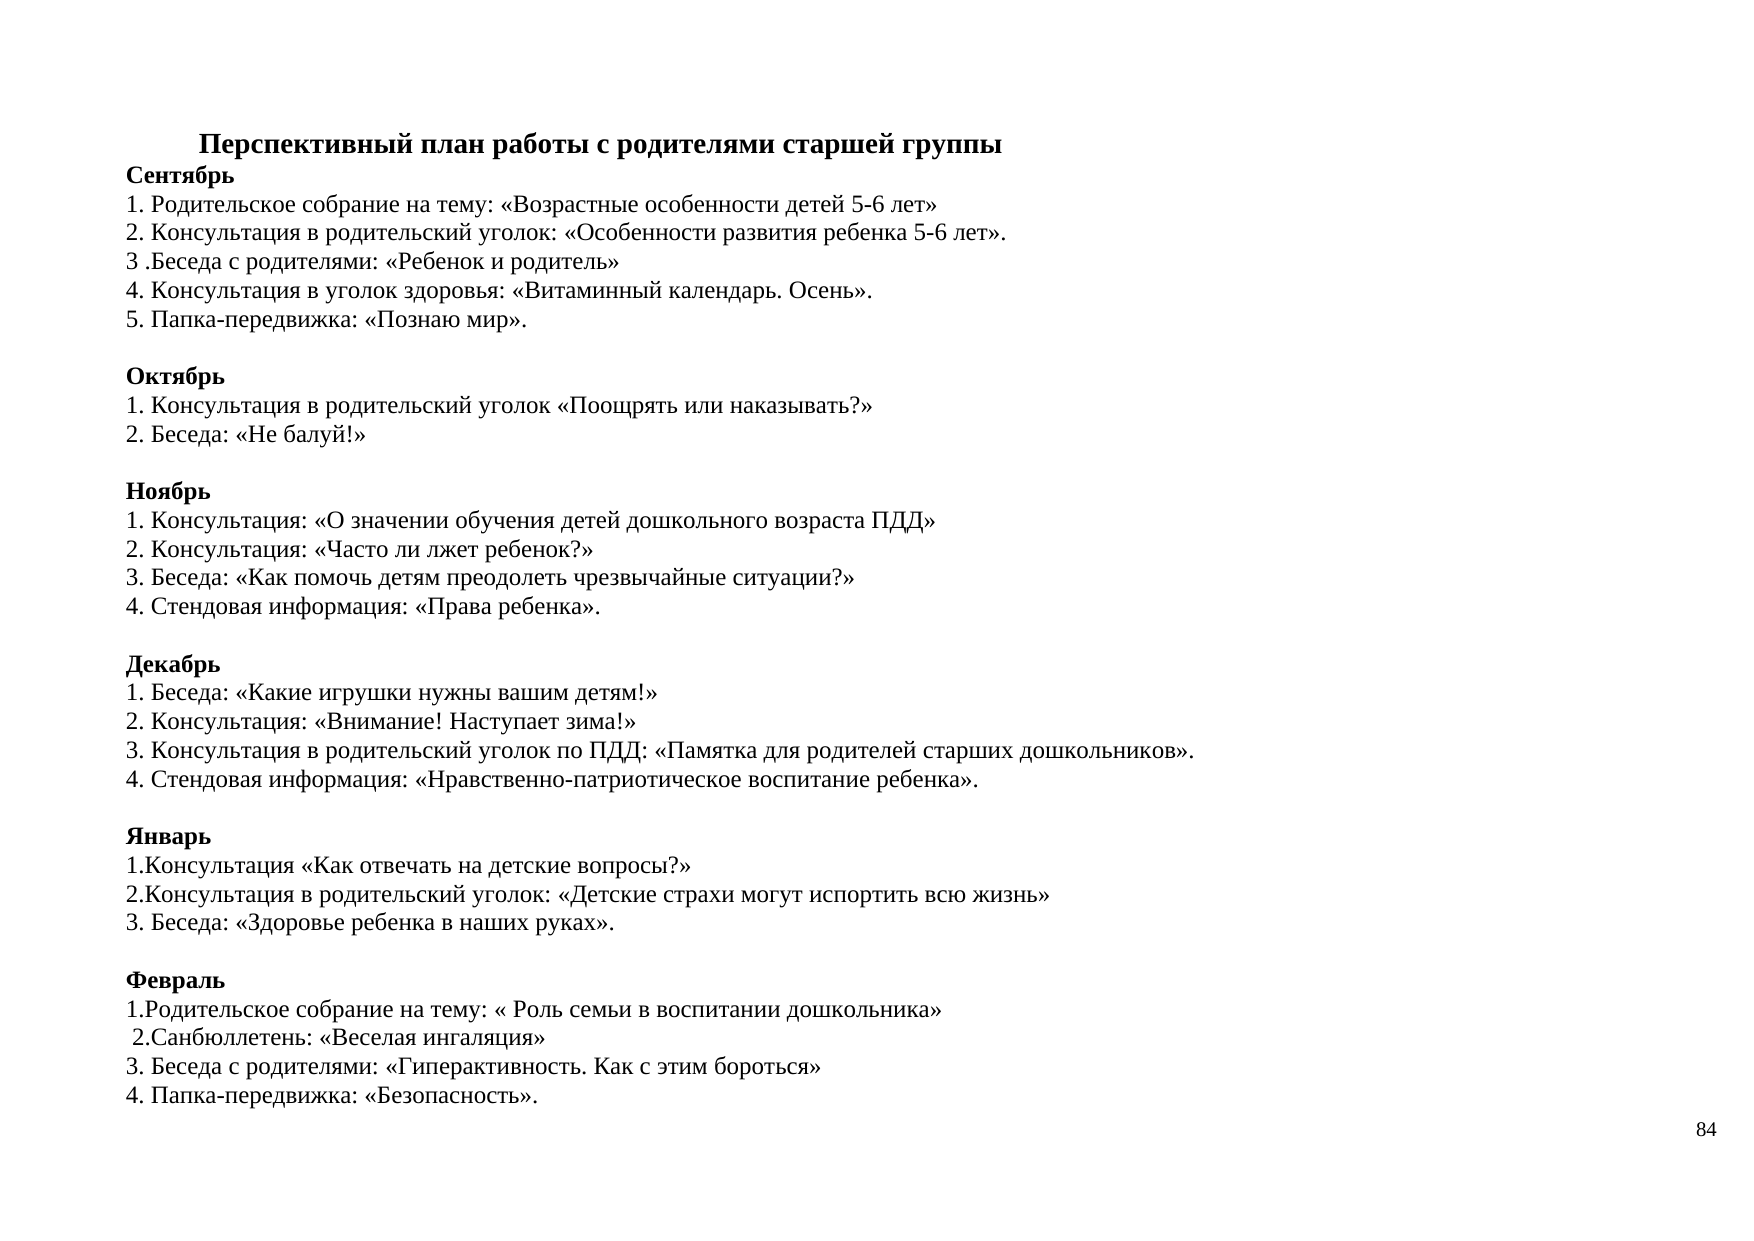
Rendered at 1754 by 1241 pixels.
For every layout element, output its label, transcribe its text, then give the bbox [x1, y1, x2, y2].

text 1.Консультация «Как отвечать на детские вопросы?» [126, 850, 1716, 879]
text 1. Консультация в родительский уголок «Поощрять или наказывать?» [126, 390, 1716, 419]
text Январь [126, 821, 1716, 850]
text Сентябрь [126, 160, 1716, 189]
text 4. Папка-передвижка: «Безопасность». [126, 1080, 1716, 1109]
text 3. Беседа с родителями: «Гиперактивность. Как с этим бороться» [126, 1051, 1716, 1080]
text Ноябрь [126, 476, 1716, 505]
text 2.Консультация в родительский уголок: «Детские страхи могут испортить всю жизнь» [126, 879, 1716, 907]
text 2. Беседа: «Не балуй!» [126, 419, 1716, 447]
text 1.Родительское собрание на тему: « Роль семьи в воспитании дошкольника» [126, 994, 1716, 1022]
text 1. Беседа: «Какие игрушки нужны вашим детям!» [126, 677, 1716, 706]
text 2. Консультация: «Внимание! Наступает зима!» [126, 706, 1716, 735]
text Октябрь [126, 361, 1716, 390]
text 1. Родительское собрание на тему: «Возрастные особенности детей 5-6 лет» [126, 189, 1716, 217]
text Декабрь [126, 649, 1716, 677]
text 4. Стендовая информация: «Нравственно-патриотическое воспитание ребенка». [126, 764, 1716, 792]
text 3. Консультация в родительский уголок по ПДД: «Памятка для родителей старших дошкольников». [126, 735, 1716, 764]
text 2. Консультация в родительский уголок: «Особенности развития ребенка 5-6 лет». [126, 217, 1716, 246]
text 3. Беседа: «Здоровье ребенка в наших руках». [126, 907, 1716, 936]
text 3. Беседа: «Как помочь детям преодолеть чрезвычайные ситуации?» [126, 562, 1716, 591]
text 1. Консультация: «О значении обучения детей дошкольного возраста ПДД» [126, 505, 1716, 534]
text 3 .Беседа с родителями: «Ребенок и родитель» [126, 246, 1716, 275]
text 2. Консультация: «Часто ли лжет ребенок?» [126, 534, 1716, 562]
text 2.Санбюллетень: «Веселая ингаляция» [126, 1022, 1716, 1051]
text Перспективный план работы с родителями старшей группы [126, 126, 1716, 160]
text 4. Консультация в уголок здоровья: «Витаминный календарь. Осень». [126, 275, 1716, 304]
text 4. Стендовая информация: «Права ребенка». [126, 591, 1716, 620]
text 5. Папка-передвижка: «Познаю мир». [126, 304, 1716, 332]
text Февраль [126, 965, 1716, 994]
